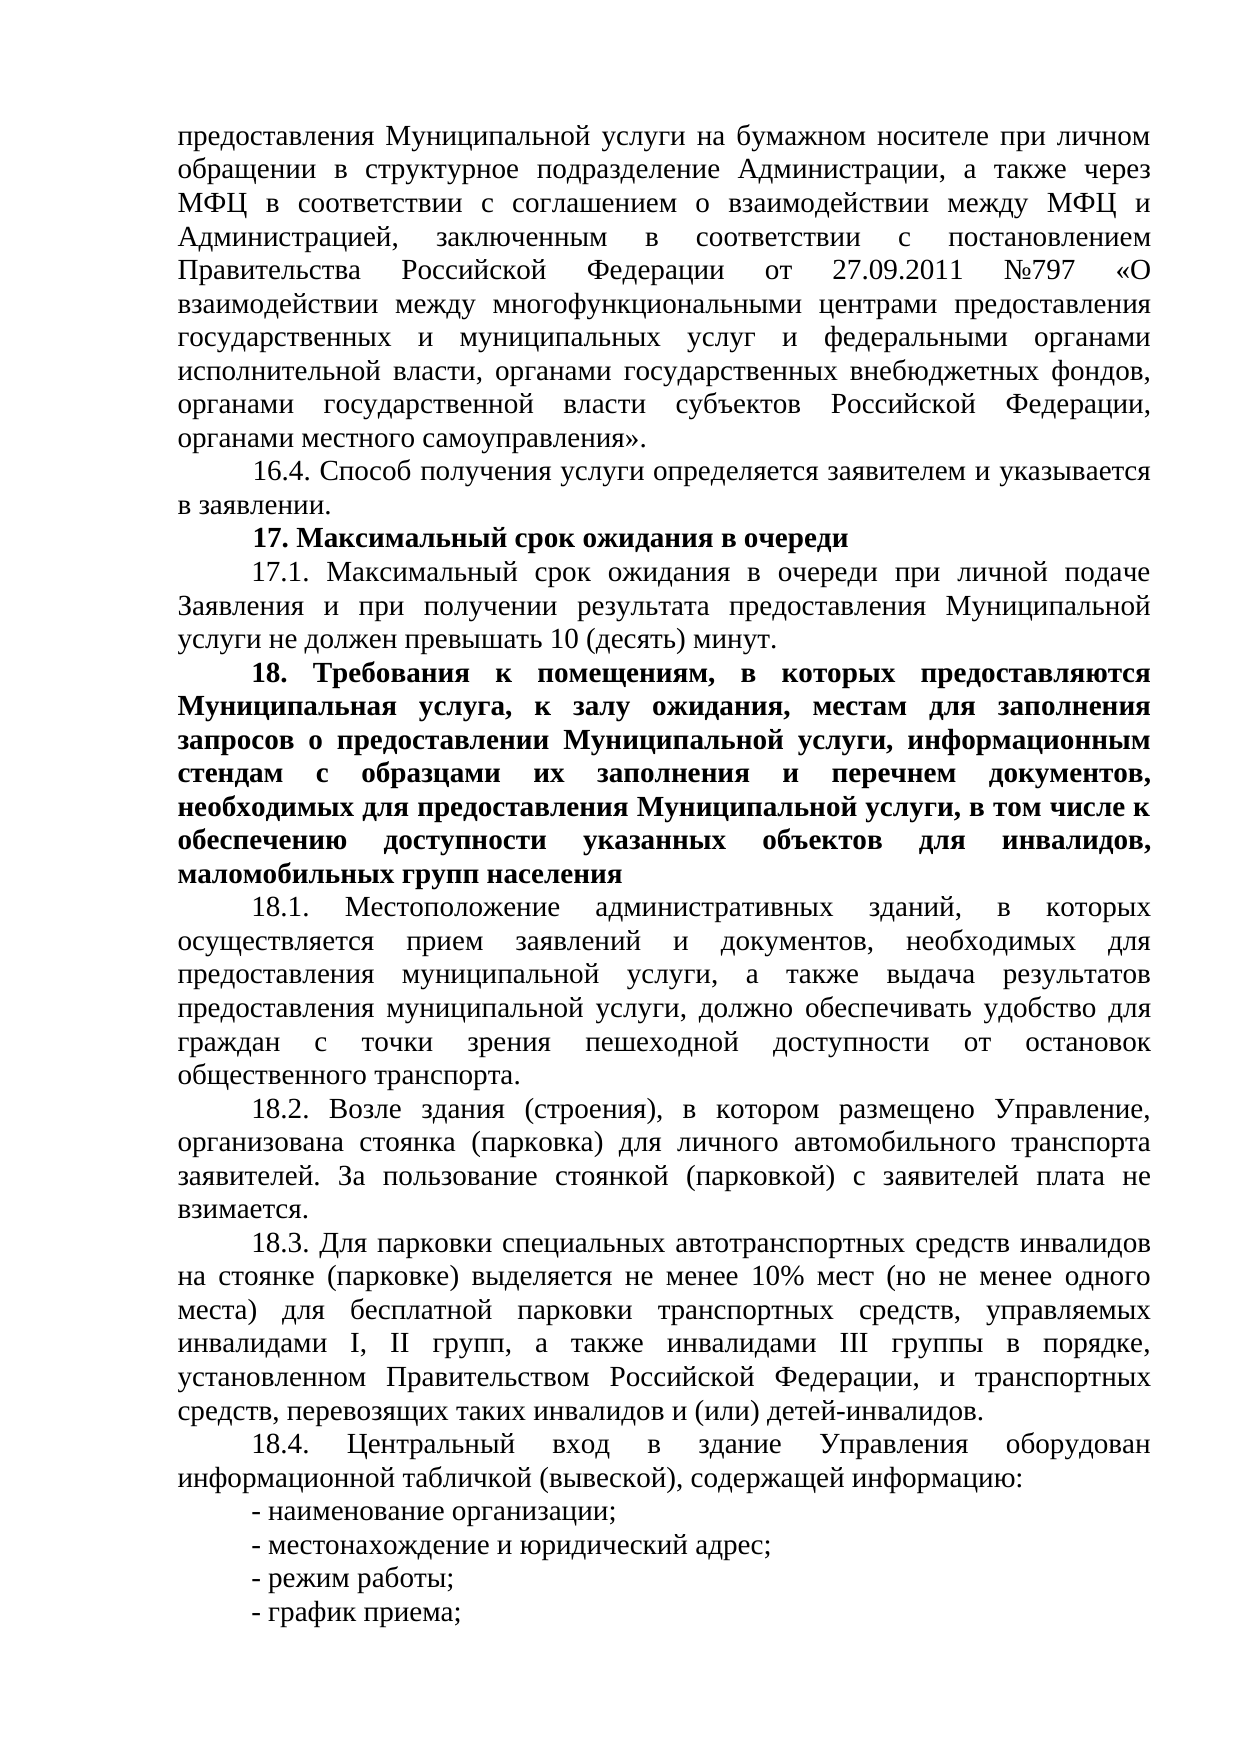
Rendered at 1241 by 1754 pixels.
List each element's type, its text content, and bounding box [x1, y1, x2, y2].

text 18. Требования к помещениям, в которых предоставляются Муниципальная услуга, к залу ожидания, местам для заполнения запросов о предоставлении Муниципальной услуги, информационным стендам с образцами их заполнения и перечнем документов, необходимых для предоставления Муниципальной услуги, в том числе к обеспечению доступности указанных объектов для инвалидов, маломобильных групп населения [177, 655, 1152, 889]
text - наименование организации; [177, 1493, 1152, 1527]
text 18.1. Местоположение административных зданий, в которых осуществляется прием заявлений и документов, необходимых для предоставления муниципальной услуги, а также выдача результатов предоставления муниципальной услуги, должно обеспечивать удобство для граждан с точки зрения пешеходной доступности от остановок общественного транспорта. [177, 889, 1152, 1091]
text 16.4. Способ получения услуги определяется заявителем и указывается в заявлении. [177, 453, 1152, 521]
text - график приема; [177, 1594, 1152, 1627]
text 17.1. Максимальный срок ожидания в очереди при личной подаче Заявления и при получении результата предоставления Муниципальной услуги не должен превышать 10 (десять) минут. [177, 554, 1152, 655]
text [177, 118, 1152, 453]
text - режим работы; [177, 1560, 1152, 1594]
text 18.4. Центральный вход в здание Управления оборудован информационной табличкой (вывеской), содержащей информацию: [177, 1426, 1152, 1493]
text 18.2. Возле здания (строения), в котором размещено Управление, организована стоянка (парковка) для личного автомобильного транспорта заявителей. За пользование стоянкой (парковкой) с заявителей плата не взимается. [177, 1091, 1152, 1225]
text - местонахождение и юридический адрес; [177, 1527, 1152, 1560]
text 18.3. Для парковки специальных автотранспортных средств инвалидов на стоянке (парковке) выделяется не менее 10% мест (но не менее одного места) для бесплатной парковки транспортных средств, управляемых инвалидами I, II групп, а также инвалидами III группы в порядке, установленном Правительством Российской Федерации, и транспортных средств, перевозящих таких инвалидов и (или) детей-инвалидов. [177, 1225, 1152, 1426]
text 17. Максимальный срок ожидания в очереди [177, 521, 1152, 554]
